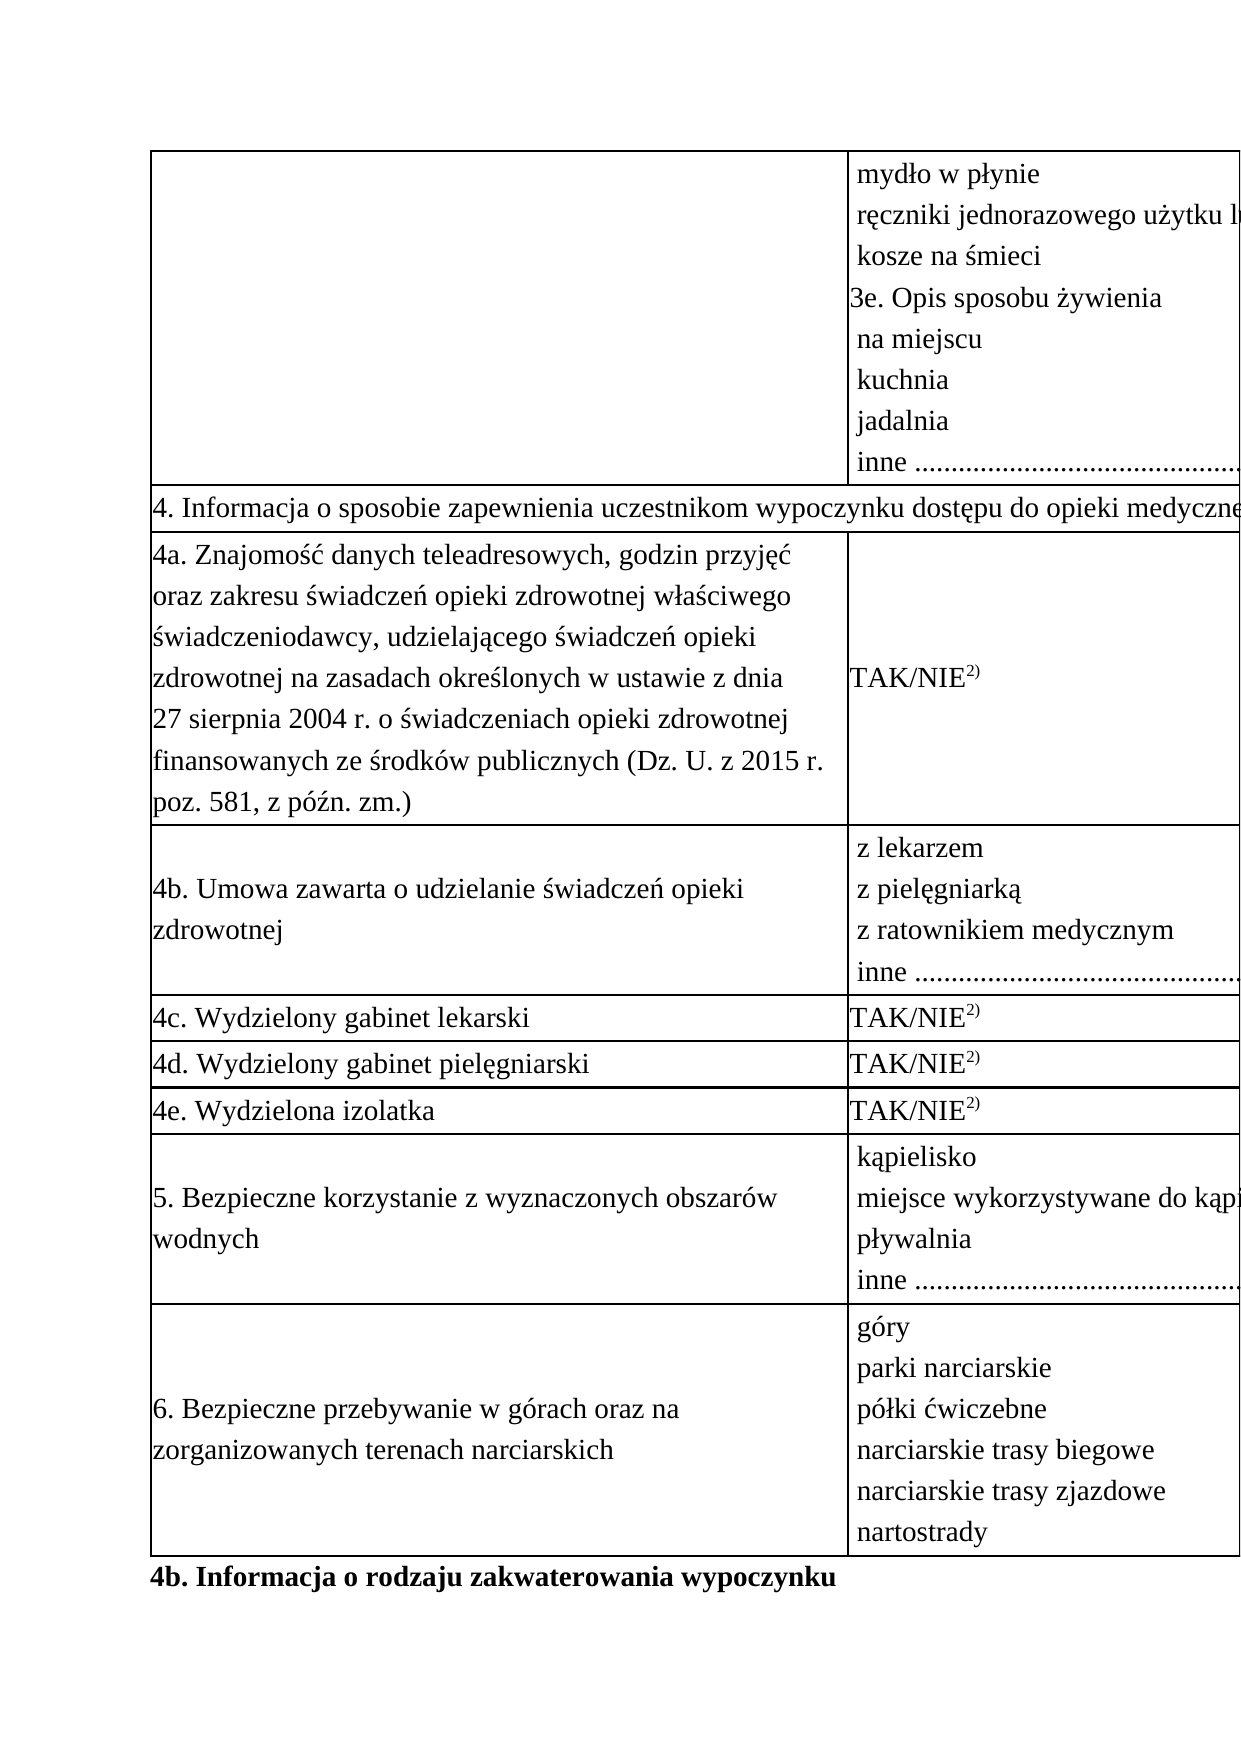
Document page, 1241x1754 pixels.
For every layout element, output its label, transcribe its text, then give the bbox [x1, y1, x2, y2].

table_cell 4e. Wydzielona izolatka [152, 1089, 847, 1133]
table_cell góry parki narciarskie półki ćwiczebne narciarskie trasy biegowe narciarskie trasy zjazdowe nartostrady [849, 1305, 1239, 1555]
text 4b. Informacja o rodzaju zakwaterowania wypoczynku [150, 1559, 1090, 1593]
table_cell 4d. Wydzielony gabinet pielęgniarski [152, 1042, 847, 1086]
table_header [849, 152, 1239, 484]
table_cell TAK/NIE2) [849, 533, 1239, 824]
table_cell TAK/NIE2) [849, 1089, 1239, 1133]
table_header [152, 152, 847, 484]
table_cell 4c. Wydzielony gabinet lekarski [152, 996, 847, 1040]
table_cell TAK/NIE2) [849, 996, 1239, 1040]
table_cell kąpielisko miejsce wykorzystywane do kąpieli pływalnia inne ...................................................... [849, 1135, 1239, 1303]
table_cell 4. Informacja o sposobie zapewnienia uczestnikom wypoczynku dostępu do opieki medycznej [152, 486, 1239, 531]
table_cell 4a. Znajomość danych teleadresowych, godzin przyjęć oraz zakresu świadczeń opieki zdrowotnej właściwego świadczeniodawcy, udzielającego świadczeń opieki zdrowotnej na zasadach określonych w ustawie z dnia 27 sierpnia 2004 r. o świadczeniach opieki zdrowotnej finansowanych ze środków publicznych (Dz. U. z 2015 r. poz. 581, z późn. zm.) [152, 533, 847, 824]
table_cell 6. Bezpieczne przebywanie w górach oraz na zorganizowanych terenach narciarskich [152, 1305, 847, 1555]
table_cell z lekarzem z pielęgniarką z ratownikiem medycznym inne ....................................................... [849, 826, 1239, 994]
table_cell 4b. Umowa zawarta o udzielanie świadczeń opieki zdrowotnej [152, 826, 847, 994]
table_cell TAK/NIE2) [849, 1042, 1239, 1086]
table_cell 5. Bezpieczne korzystanie z wyznaczonych obszarów wodnych [152, 1135, 847, 1303]
